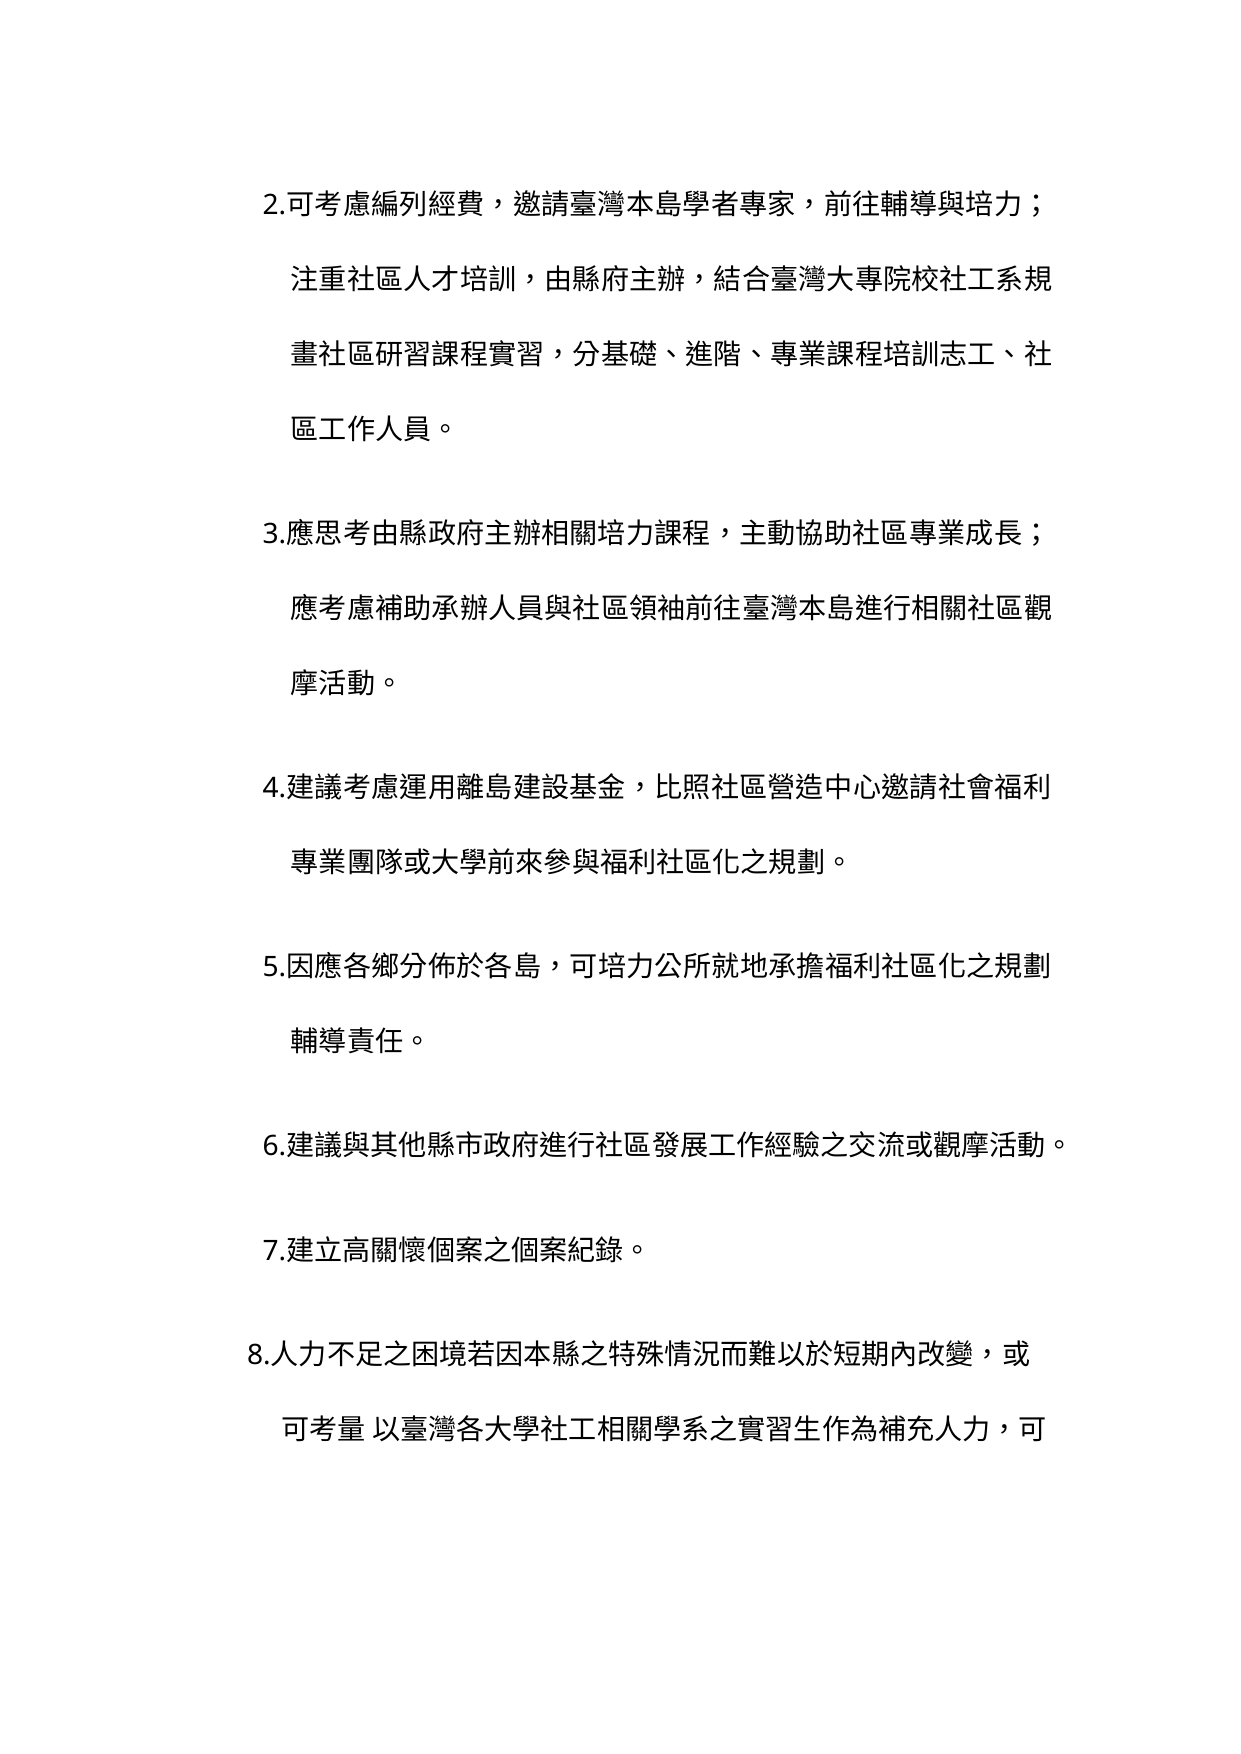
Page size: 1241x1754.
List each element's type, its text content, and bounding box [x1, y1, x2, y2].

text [225, 1314, 1053, 1464]
text 6.建議與其他縣市政府進行社區發展工作經驗之交流或觀摩活動。 [262, 1106, 1053, 1181]
text 7.建立高關懷個案之個案紀錄。 [262, 1210, 1053, 1285]
text 3.應思考由縣政府主辦相關培力課程，主動協助社區專業成長；應考慮補助承辦人員與社區領袖前往臺灣本島進行相關社區觀摩活動。 [262, 494, 1053, 719]
text 2.可考慮編列經費，邀請臺灣本島學者專家，前往輔導與培力；注重社區人才培訓，由縣府主辦，結合臺灣大專院校社工系規畫社區研習課程實習，分基礎、進階、專業課程培訓志工、社區工作人員。 [262, 164, 1053, 464]
text 5.因應各鄉分佈於各島，可培力公所就地承擔福利社區化之規劃輔導責任。 [262, 927, 1053, 1077]
text 4.建議考慮運用離島建設基金，比照社區營造中心邀請社會福利專業團隊或大學前來參與福利社區化之規劃。 [262, 748, 1053, 898]
